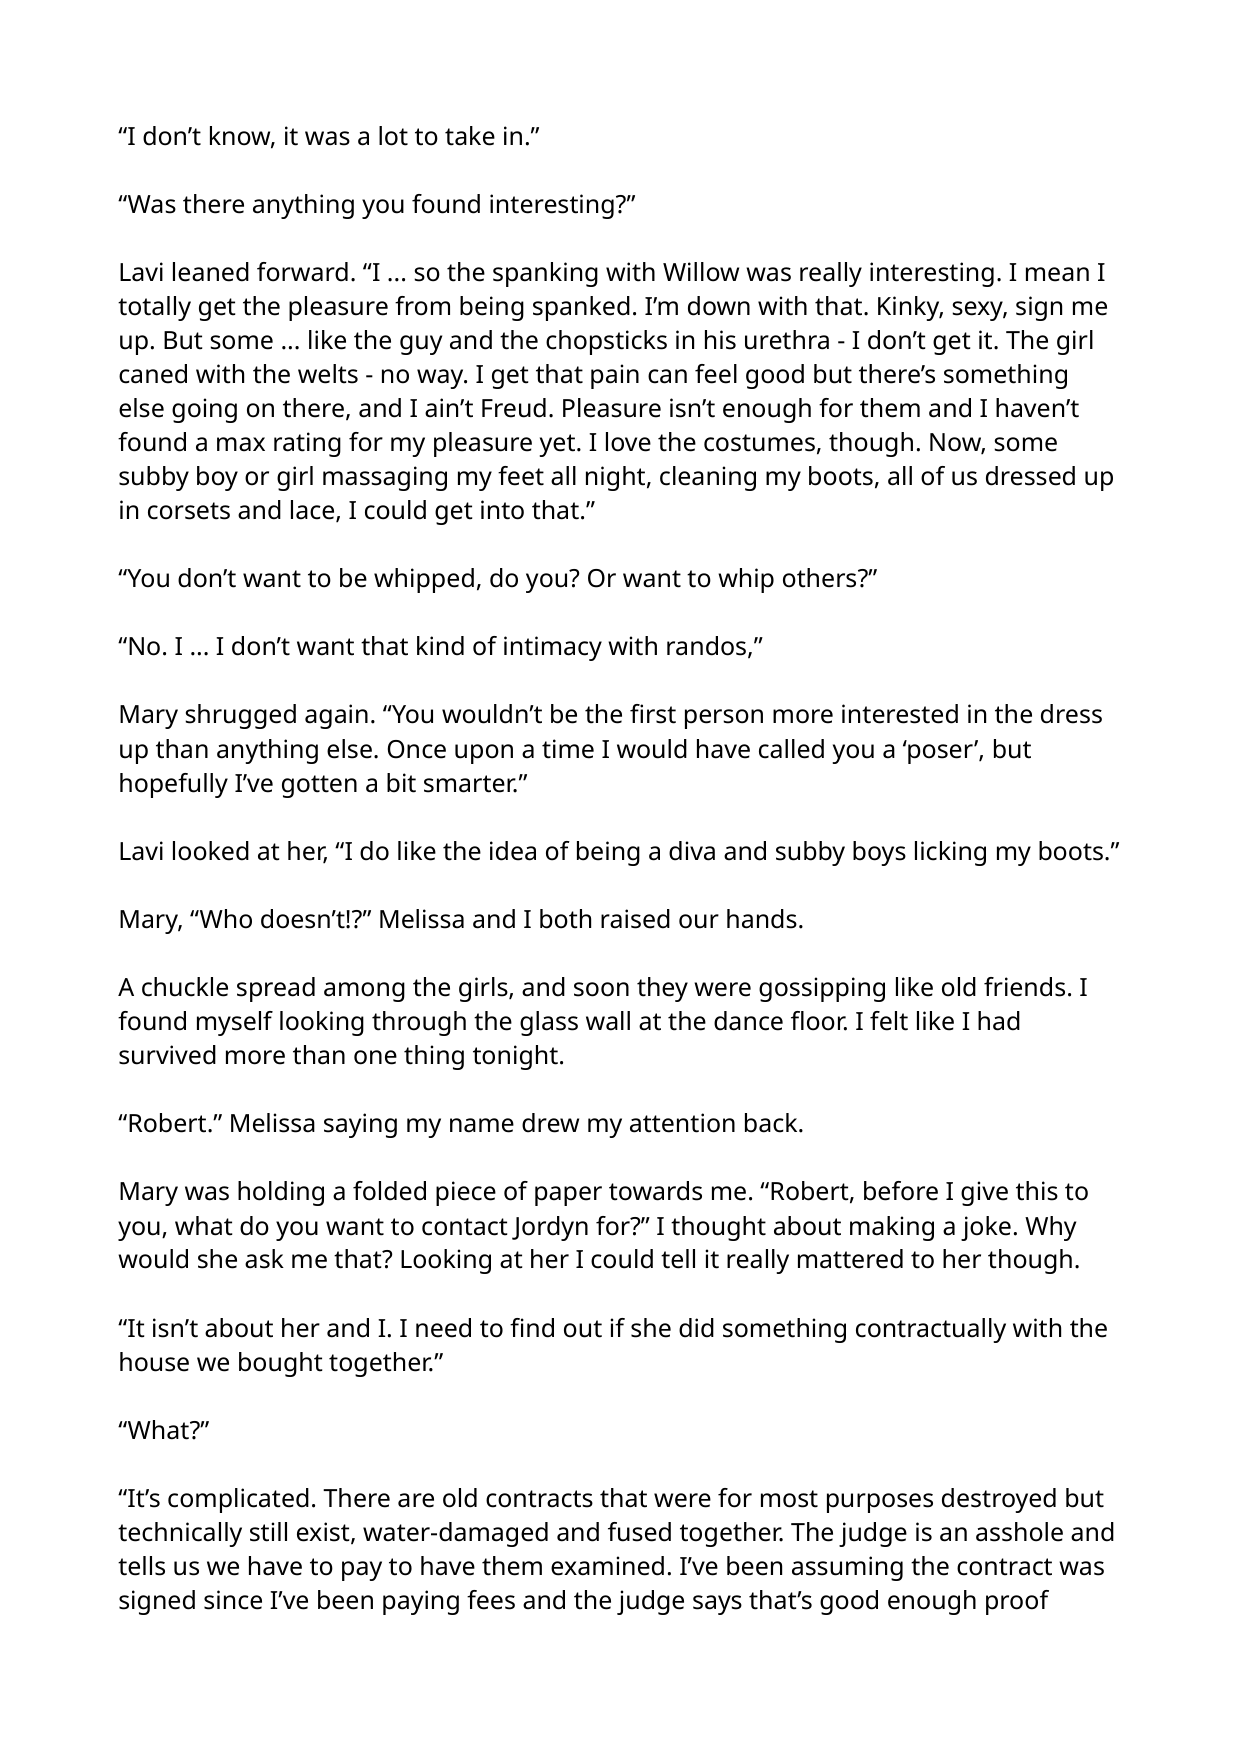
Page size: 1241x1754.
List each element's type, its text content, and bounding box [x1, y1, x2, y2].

text “No. I ... I don’t want that kind of intimacy with randos,” [118, 629, 1122, 663]
text “What?” [118, 1412, 1122, 1447]
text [118, 1481, 1122, 1617]
text “Robert.” Melissa saying my name drew my attention back. [118, 1106, 1122, 1140]
text Lavi looked at her, “I do like the idea of being a diva and subby boys licking my boots.” [118, 833, 1122, 867]
text Mary shrugged again. “You wouldn’t be the first person more interested in the dress up than anything else. Once upon a time I would have called you a ‘poser’, but hopefully I’ve gotten a bit smarter.” [118, 697, 1122, 799]
text A chuckle spread among the girls, and soon they were gossipping like old friends. I found myself looking through the glass wall at the dance floor. I felt like I had survived more than one thing tonight. [118, 970, 1122, 1072]
text Mary was holding a folded piece of paper towards me. “Robert, before I give this to you, what do you want to contact Jordyn for?” I thought about making a joke. Why would she ask me that? Looking at her I could tell it really mattered to her though. [118, 1174, 1122, 1276]
text Mary, “Who doesn’t!?” Melissa and I both raised our hands. [118, 902, 1122, 936]
text Lavi leaned forward. “I ... so the spanking with Willow was really interesting. I mean I totally get the pleasure from being spanked. I’m down with that. Kinky, sexy, sign me up. But some ... like the guy and the chopsticks in his urethra - I don’t get it. The girl caned with the welts - no way. I get that pain can feel good but there’s something else going on there, and I ain’t Freud. Pleasure isn’t enough for them and I haven’t found a max rating for my pleasure yet. I love the costumes, though. Now, some subby boy or girl massaging my feet all night, cleaning my boots, all of us dressed up in corsets and lace, I could get into that.” [118, 254, 1122, 527]
text “Was there anything you found interesting?” [118, 186, 1122, 220]
text “You don’t want to be whipped, do you? Or want to whip others?” [118, 561, 1122, 595]
text “It isn’t about her and I. I need to find out if she did something contractually with the house we bought together.” [118, 1310, 1122, 1378]
text “I don’t know, it was a lot to take in.” [118, 118, 1122, 152]
